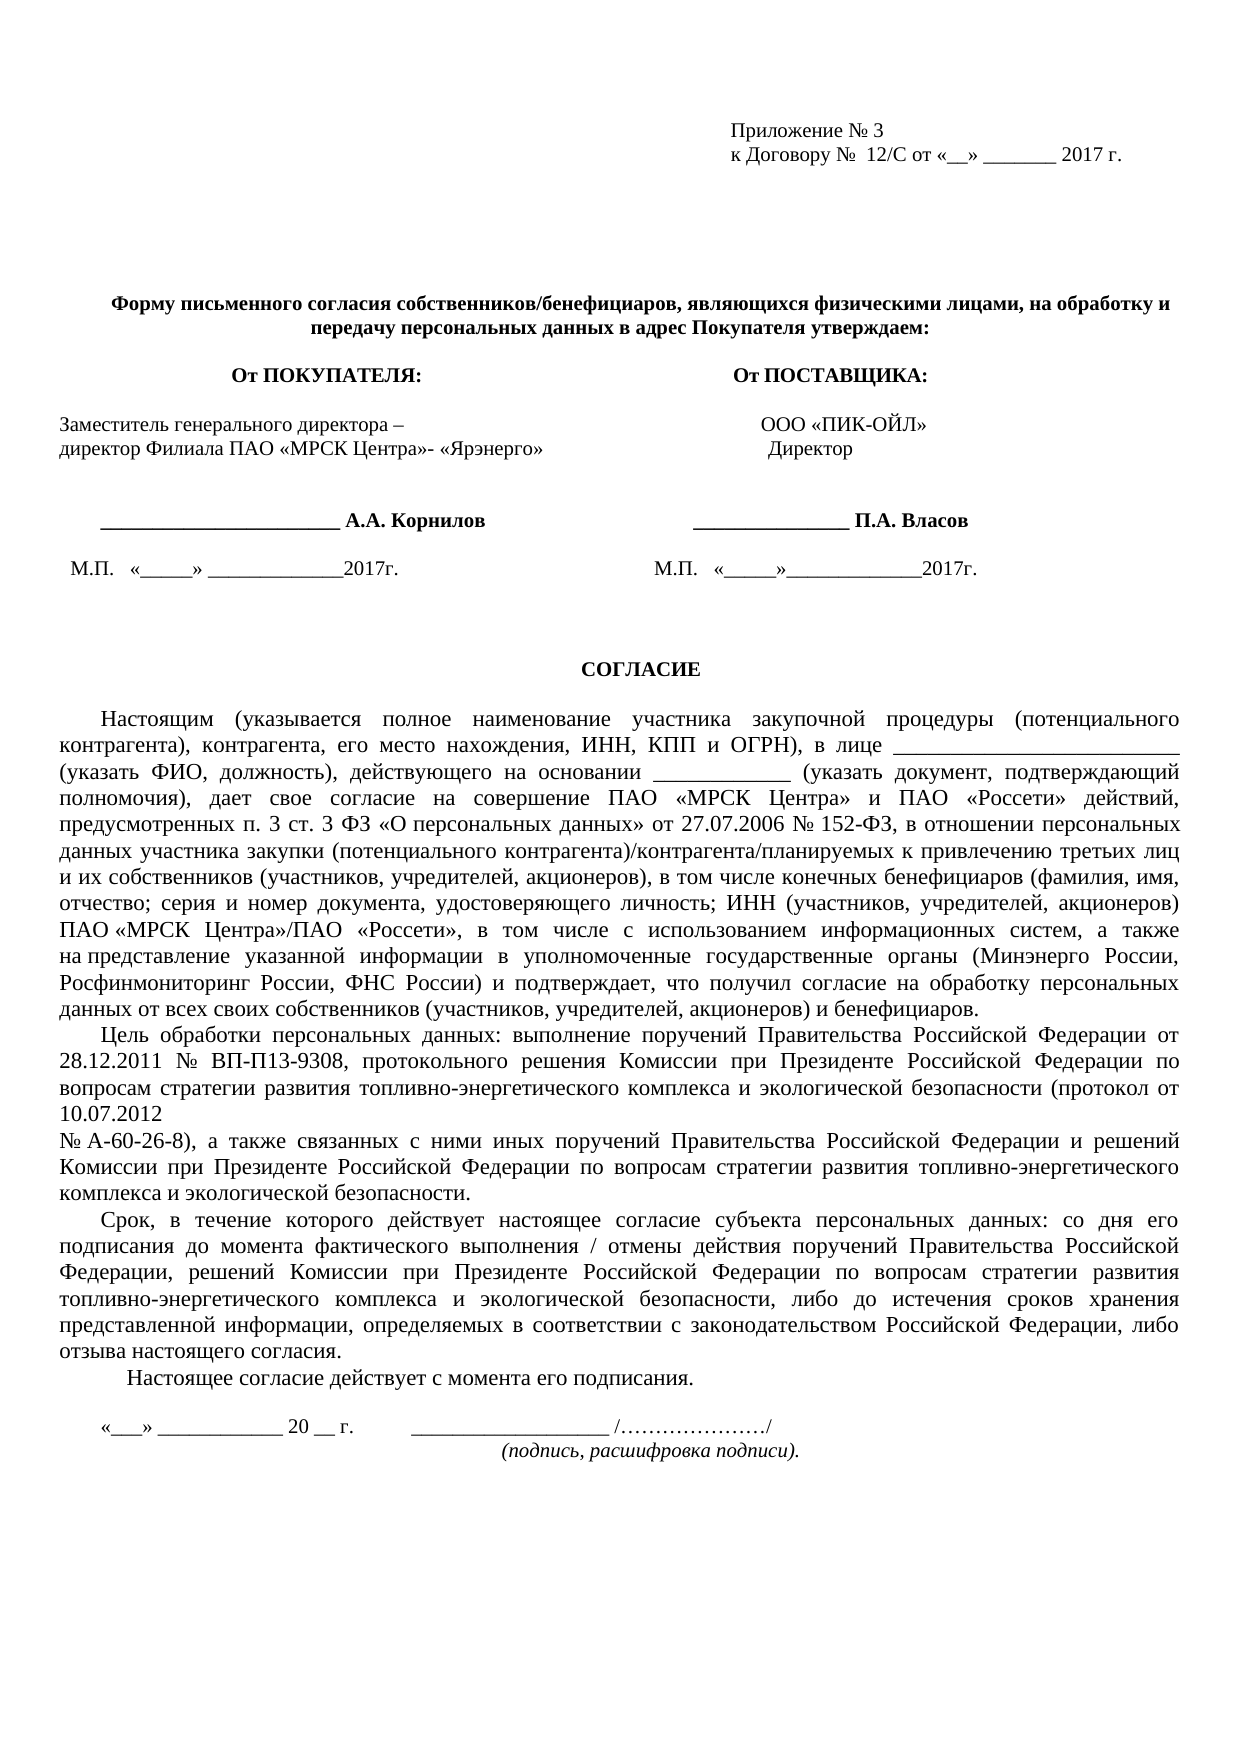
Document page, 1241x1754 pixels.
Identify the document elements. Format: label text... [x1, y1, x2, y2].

text «___» ____________ 20 __ г. ___________________ /…………………/ [59, 1414, 1181, 1438]
text Срок, в течение которого действует настоящее согласие субъекта персональных данных: со дня его подписания до момента фактического выполнения / отмены действия поручений Правительства Российской Федерации, решений Комиссии при Президенте Российской Федерации по вопросам стратегии развития топливно-энергетического комплекса и экологической безопасности, либо до истечения сроков хранения представленной информации, определяемых в соответствии с законодательством Российской Федерации, либо отзыва настоящего согласия. [59, 1206, 1181, 1364]
text Настоящим (указывается полное наименование участника закупочной процедуры (потенциального контрагента), контрагента, его место нахождения, ИНН, КПП и ОГРН), в лице _________________________ (указать ФИО, должность), действующего на основании ____________ (указать документ, подтверждающий полномочия), дает свое согласие на совершение ПАО «МРСК Центра» и ПАО «Россети» действий, предусмотренных п. 3 ст. 3 ФЗ «О персональных данных» от 27.07.2006 № 152-ФЗ, в отношении персональных данных участника закупки (потенциального контрагента)/контрагента/планируемых к привлечению третьих лиц и их собственников (участников, учредителей, акционеров), в том числе конечных бенефициаров (фамилия, имя, отчество; серия и номер документа, удостоверяющего личность; ИНН (участников, учредителей, акционеров) ПАО «МРСК Центра»/ПАО «Россети», в том числе с использованием информационных систем, а также на представление указанной информации в уполномоченные государственные органы (Минэнерго России, Росфинмониторинг России, ФНС России) и подтверждает, что получил согласие на обработку персональных данных от всех своих собственников (участников, учредителей, акционеров) и бенефициаров. [59, 705, 1181, 1021]
text Цель обработки персональных данных: выполнение поручений Правительства Российской Федерации от 28.12.2011 № ВП-П13-9308, протокольного решения Комиссии при Президенте Российской Федерации по вопросам стратегии развития топливно-энергетического комплекса и экологической безопасности (протокол от 10.07.2012 № А-60-26-8), а также связанных с ними иных поручений Правительства Российской Федерации и решений Комиссии при Президенте Российской Федерации по вопросам стратегии развития топливно-энергетического комплекса и экологической безопасности. [59, 1021, 1181, 1206]
text Приложение № 3 [354, 118, 1181, 142]
text (подпись, расшифровка подписи). [59, 1438, 1181, 1462]
table_header От ПОКУПАТЕЛЯ: Заместитель генерального директора – директор Филиала ПАО «МРСК Центра»- «Ярэнерго» _______________________ А.А. Корнилов М.П. «_____» _____________2017г. [48, 364, 564, 580]
text Настоящее согласие действует с момента его подписания. [59, 1364, 1181, 1390]
text СОГЛАСИЕ [59, 657, 1181, 681]
text Форму письменного согласия собственников/бенефициаров, являющихся физическими лицами, на обработку и передачу персональных данных в адрес Покупателя утверждаем: [59, 291, 1181, 339]
text к Договору № 12/С от «__» _______ 2017 г. [59, 142, 1181, 166]
table_header От ПОСТАВЩИКА: ООО «ПИК-ОЙЛ» Директор _______________ П.А. Власов М.П. «_____»_____________2017г. [564, 364, 1056, 580]
